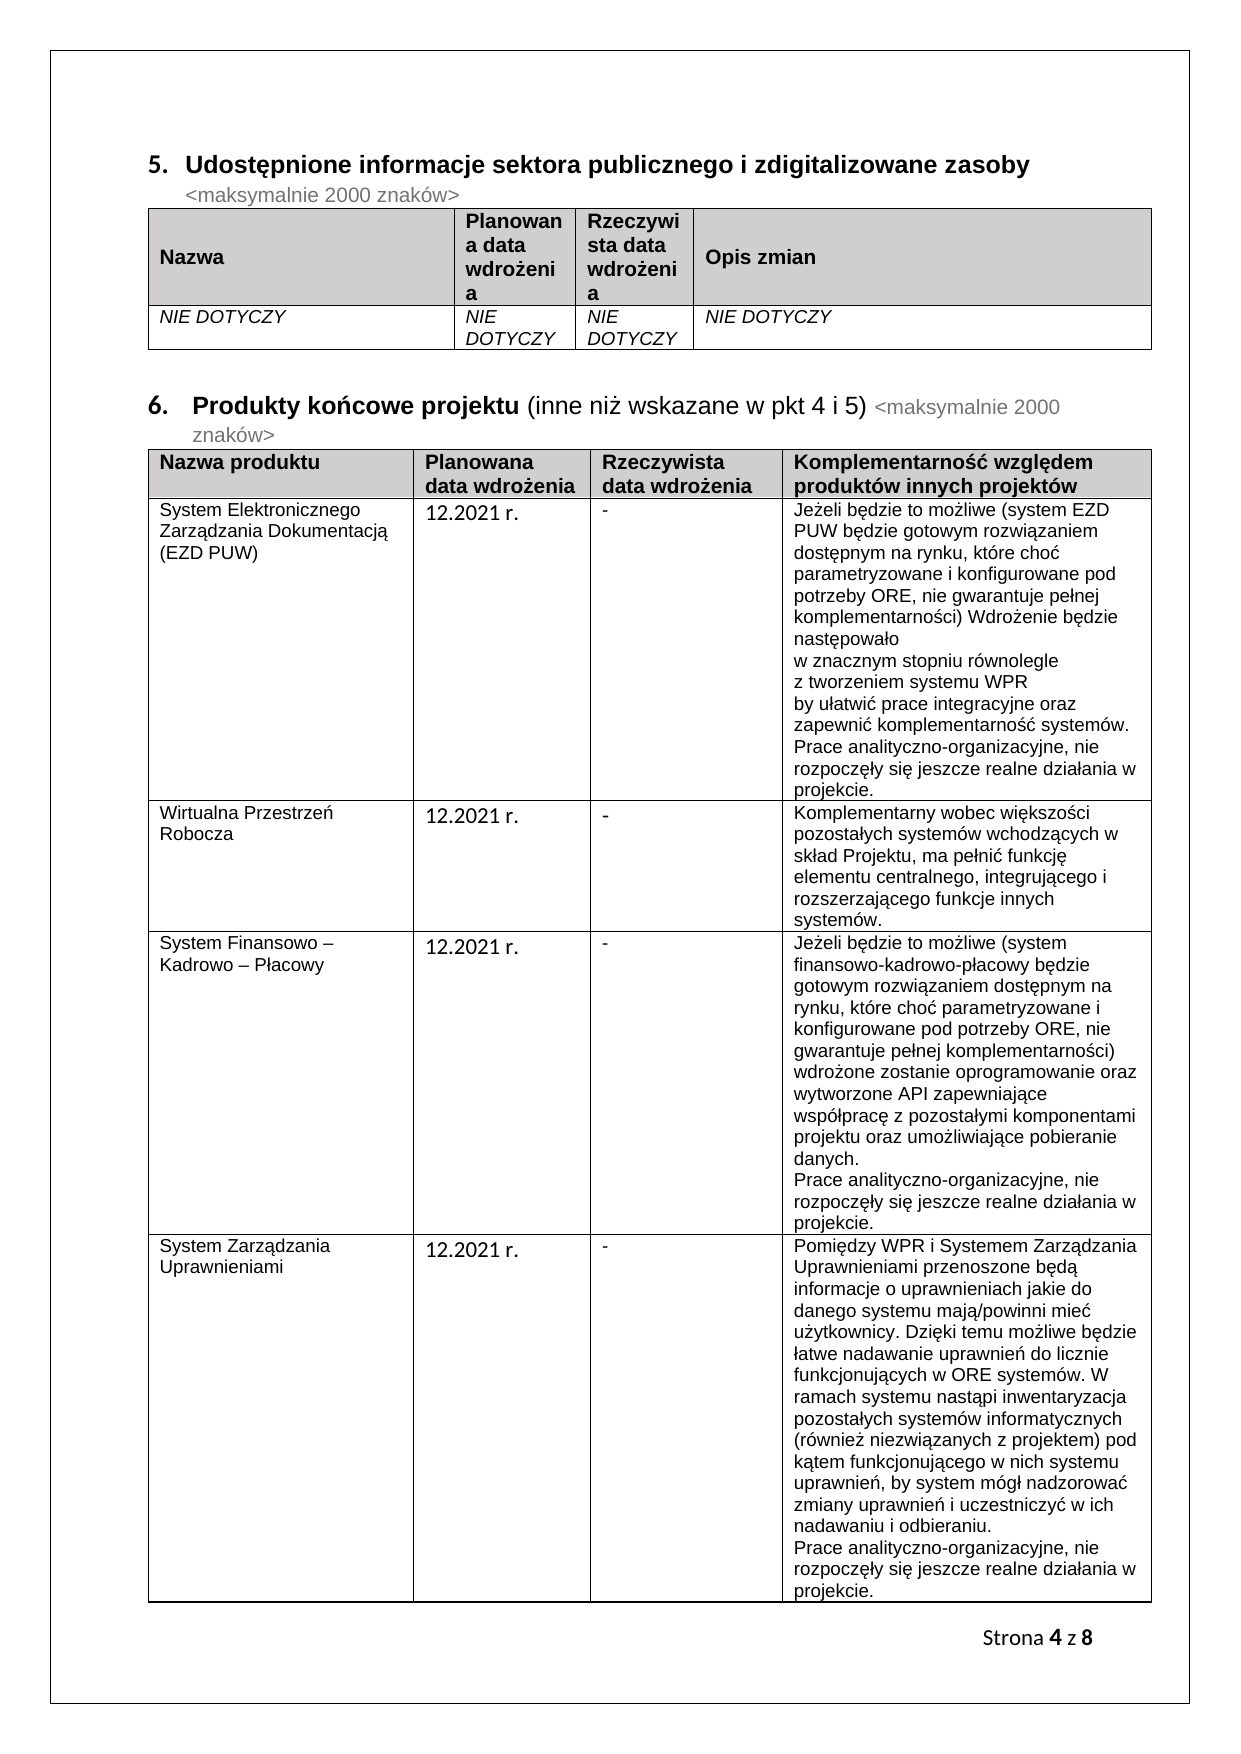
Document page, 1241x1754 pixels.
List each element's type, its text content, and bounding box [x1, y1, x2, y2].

table_cell Komplementarny wobec większości pozostałych systemów wchodzących w skład Projektu, ma pełnić funkcję elementu centralnego, integrującego i rozszerzającego funkcje innych systemów. [783, 801, 1151, 931]
table_cell - [591, 499, 782, 800]
table_header Rzeczywista data wdrożenia [591, 450, 782, 497]
table_cell NIE DOTYCZY [455, 306, 575, 349]
table_cell 12.2021 r. [414, 499, 590, 800]
table_cell NIE DOTYCZY [149, 306, 454, 349]
table_header Komplementarność względem produktów innych projektów [783, 450, 1151, 497]
table_cell System Zarządzania Uprawnieniami [149, 1235, 413, 1601]
table_header Planowana data wdrożenia [455, 209, 575, 305]
table_cell NIE DOTYCZY [694, 306, 1151, 349]
table_cell System Elektronicznego Zarządzania Dokumentacją (EZD PUW) [149, 499, 413, 800]
subtitle Produkty końcowe projektu (inne niż wskazane w pkt 4 i 5) <maksymalnie 2000 znaków> [148, 388, 1093, 447]
table_cell 12.2021 r. [414, 801, 590, 931]
table_cell - [591, 801, 782, 931]
table_header Nazwa [149, 209, 454, 305]
table_cell Jeżeli będzie to możliwe (system finansowo-kadrowo-płacowy będzie gotowym rozwiązaniem dostępnym na rynku, które choć parametryzowane i konfigurowane pod potrzeby ORE, nie gwarantuje pełnej komplementarności) wdrożone zostanie oprogramowanie oraz wytworzone API zapewniające współpracę z pozostałymi komponentami projektu oraz umożliwiające pobieranie danych. Prace analityczno-organizacyjne, nie rozpoczęły się jeszcze realne działania w projekcie. [783, 932, 1151, 1234]
table_header Opis zmian [694, 209, 1151, 305]
table_cell - [591, 1235, 782, 1601]
table_cell 12.2021 r. [414, 932, 590, 1234]
table_cell Jeżeli będzie to możliwe (system EZD PUW będzie gotowym rozwiązaniem dostępnym na rynku, które choć parametryzowane i konfigurowane pod potrzeby ORE, nie gwarantuje pełnej komplementarności) Wdrożenie będzie następowało w znacznym stopniu równolegle z tworzeniem systemu WPR by ułatwić prace integracyjne oraz zapewnić komplementarność systemów. Prace analityczno-organizacyjne, nie rozpoczęły się jeszcze realne działania w projekcie. [783, 499, 1151, 800]
table_cell 12.2021 r. [414, 1235, 590, 1601]
table_header Nazwa produktu [149, 450, 413, 497]
table_cell System Finansowo – Kadrowo – Płacowy [149, 932, 413, 1234]
table_cell NIE DOTYCZY [576, 306, 693, 349]
table_header Rzeczywista data wdrożenia [576, 209, 693, 305]
subtitle Udostępnione informacje sektora publicznego i zdigitalizowane zasoby <maksymalnie 2000 znaków> [148, 147, 1093, 206]
table_cell Wirtualna Przestrzeń Robocza [149, 801, 413, 931]
table_header Planowana data wdrożenia [414, 450, 590, 497]
table_cell - [591, 932, 782, 1234]
table_cell Pomiędzy WPR i Systemem Zarządzania Uprawnieniami przenoszone będą informacje o uprawnieniach jakie do danego systemu mają/powinni mieć użytkownicy. Dzięki temu możliwe będzie łatwe nadawanie uprawnień do licznie funkcjonujących w ORE systemów. W ramach systemu nastąpi inwentaryzacja pozostałych systemów informatycznych (również niezwiązanych z projektem) pod kątem funkcjonującego w nich systemu uprawnień, by system mógł nadzorować zmiany uprawnień i uczestniczyć w ich nadawaniu i odbieraniu. Prace analityczno-organizacyjne, nie rozpoczęły się jeszcze realne działania w projekcie. [783, 1235, 1151, 1601]
